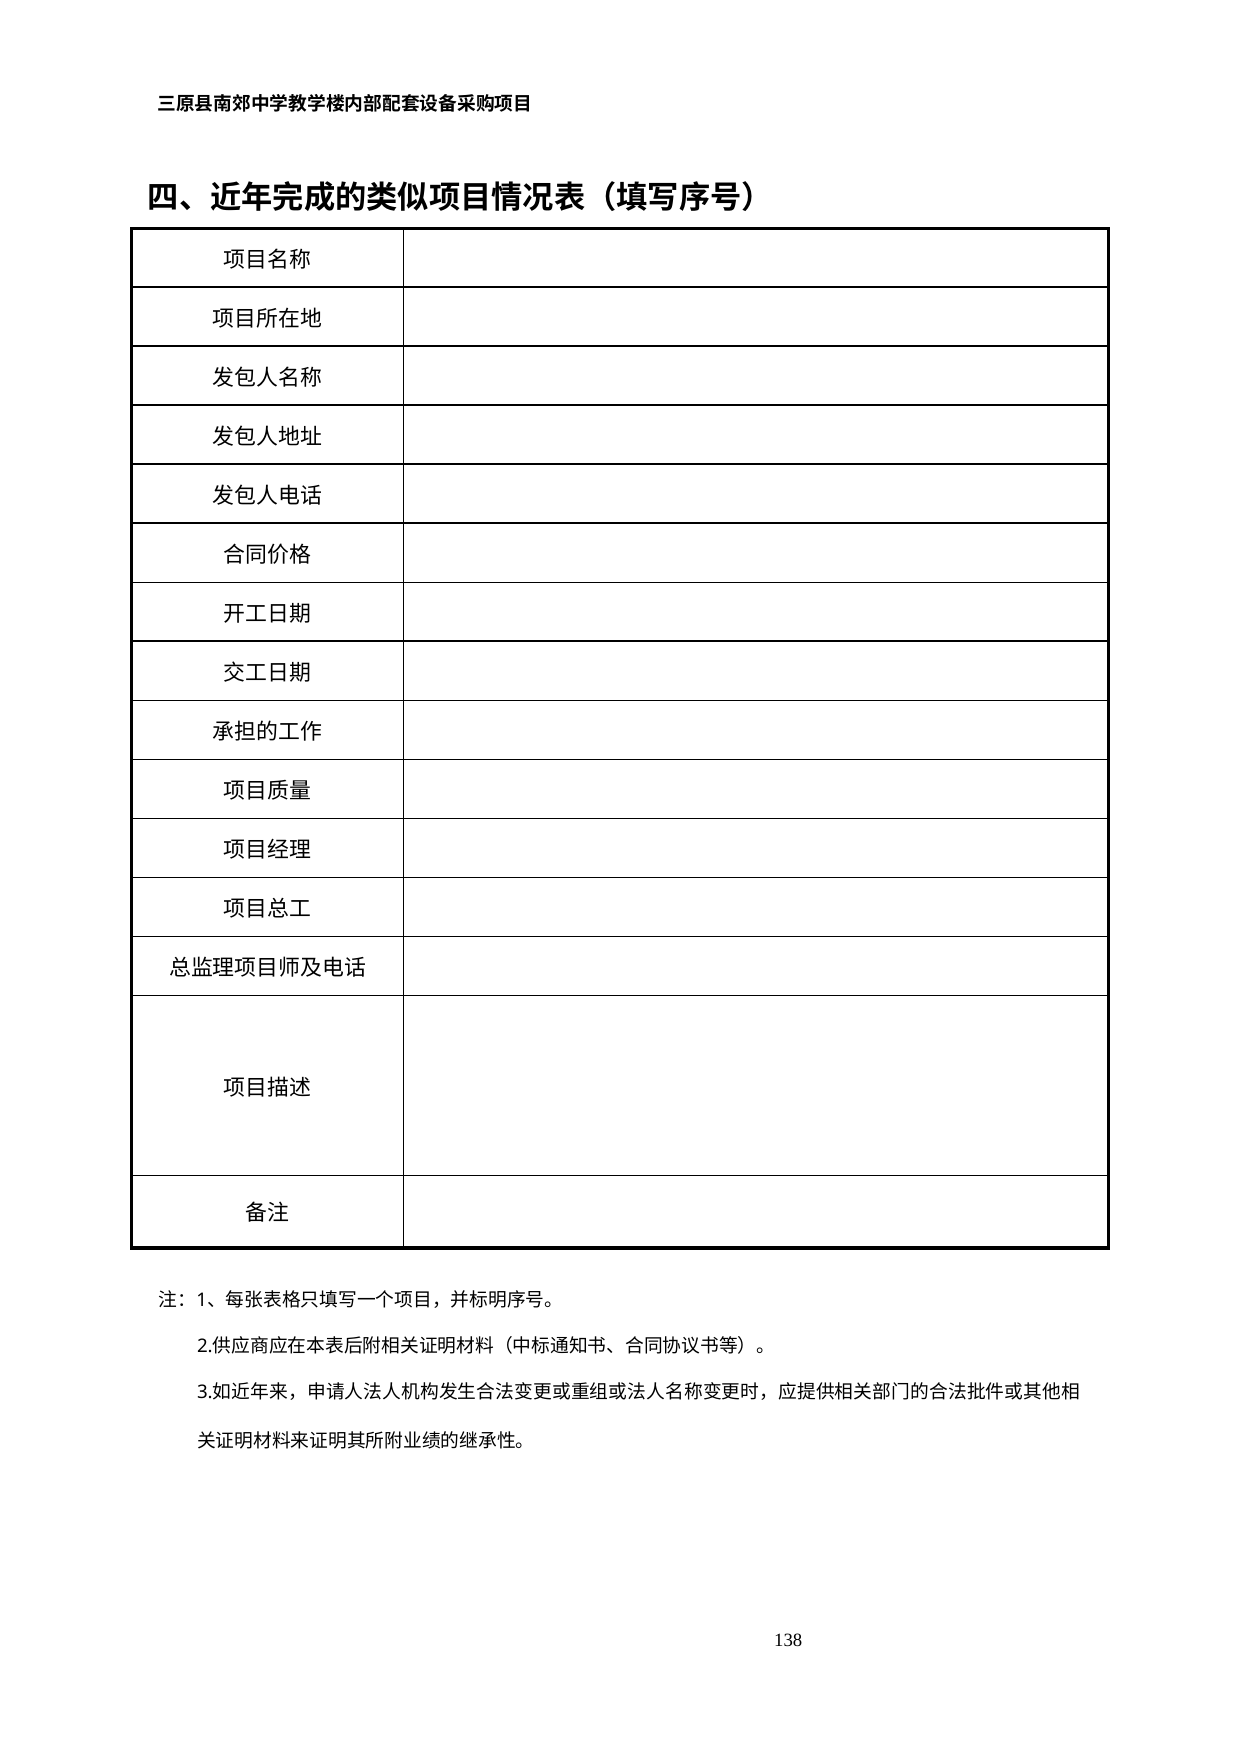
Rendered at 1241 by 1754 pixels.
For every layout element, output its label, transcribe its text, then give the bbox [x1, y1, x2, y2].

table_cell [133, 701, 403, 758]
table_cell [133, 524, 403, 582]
text 3.如近年来，申请人法人机构发生合法变更或重组或法人名称变更时，应提供相关部门的合法批件或其他相关证明材料来证明其所附业绩的继承性。 [197, 1374, 1082, 1455]
text 2.供应商应在本表后附相关证明材料（中标通知书、合同协议书等）。 [197, 1328, 1082, 1361]
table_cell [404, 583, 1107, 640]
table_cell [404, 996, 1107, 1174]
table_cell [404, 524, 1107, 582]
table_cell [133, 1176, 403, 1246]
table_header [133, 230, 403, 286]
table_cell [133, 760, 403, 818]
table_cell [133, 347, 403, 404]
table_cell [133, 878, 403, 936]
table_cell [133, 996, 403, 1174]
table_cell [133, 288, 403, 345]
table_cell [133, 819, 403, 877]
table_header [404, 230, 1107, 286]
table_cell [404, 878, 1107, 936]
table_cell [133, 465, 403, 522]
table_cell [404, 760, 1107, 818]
text 注：1、每张表格只填写一个项目，并标明序号。 [158, 1282, 1082, 1314]
text 四、近年完成的类似项目情况表（填写序号） [148, 162, 1093, 227]
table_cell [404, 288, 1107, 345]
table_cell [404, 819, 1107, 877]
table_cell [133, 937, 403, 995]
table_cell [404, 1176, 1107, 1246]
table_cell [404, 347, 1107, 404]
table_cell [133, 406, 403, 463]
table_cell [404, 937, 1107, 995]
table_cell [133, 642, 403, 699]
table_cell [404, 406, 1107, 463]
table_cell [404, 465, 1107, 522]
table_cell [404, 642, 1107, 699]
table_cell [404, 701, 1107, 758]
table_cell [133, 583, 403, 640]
